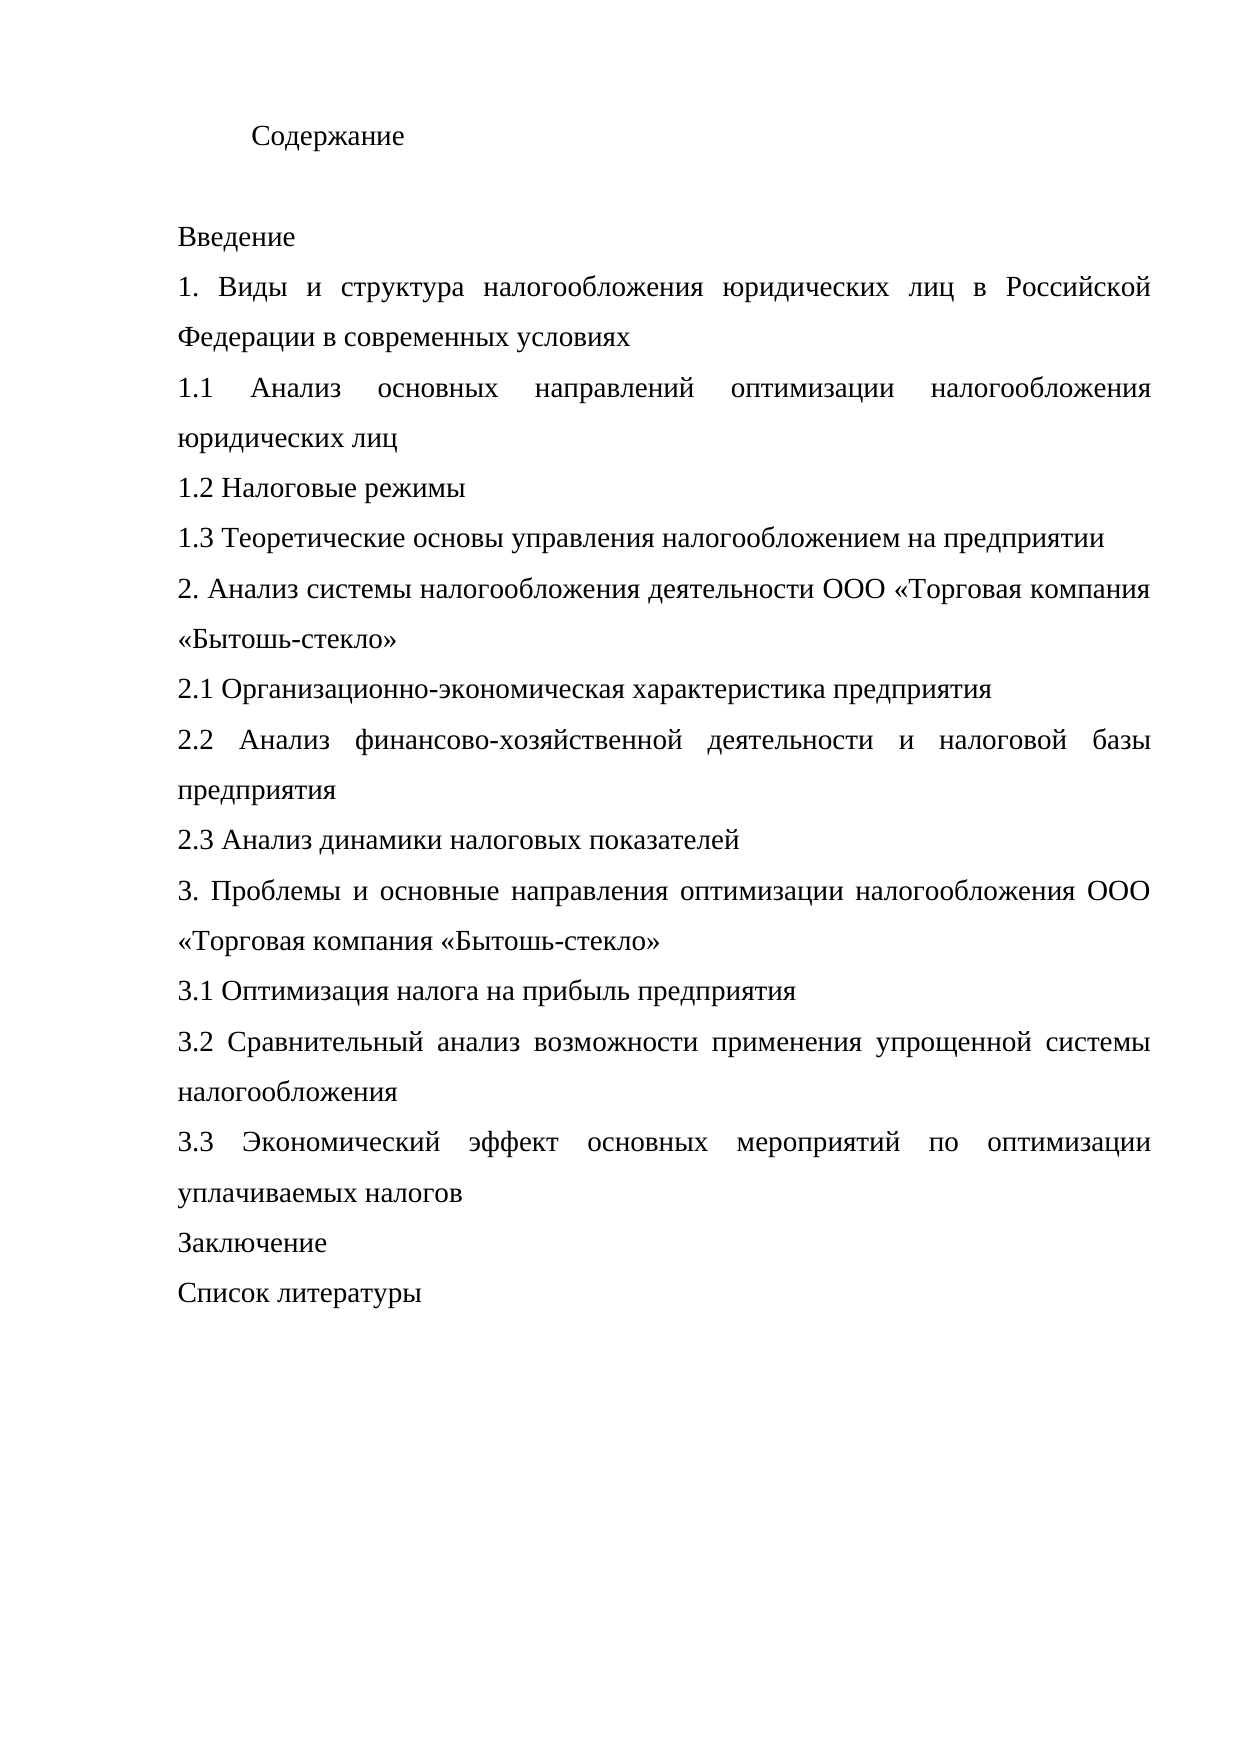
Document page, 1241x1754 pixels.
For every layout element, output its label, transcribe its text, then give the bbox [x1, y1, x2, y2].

text 3.3 Экономический эффект основных мероприятий по оптимизации уплачиваемых налогов [177, 1124, 1152, 1208]
text 3.2 Сравнительный анализ возможности применения упрощенной системы налогообложения [177, 1024, 1152, 1108]
text 1. Виды и структура налогообложения юридических лиц в Российской Федерации в современных условиях [177, 269, 1152, 353]
text 2.3 Анализ динамики налоговых показателей [177, 822, 1152, 856]
text Список литературы [177, 1275, 1152, 1309]
text Заключение [177, 1225, 1152, 1258]
text 3.1 Оптимизация налога на прибыль предприятия [177, 973, 1152, 1007]
text 1.1 Анализ основных направлений оптимизации налогообложения юридических лиц [177, 370, 1152, 453]
text 2.1 Организационно-экономическая характеристика предприятия [177, 672, 1152, 705]
text 1.2 Налоговые режимы [177, 470, 1152, 504]
text Введение [177, 219, 1152, 252]
text 1.3 Теоретические основы управления налогообложением на предприятии [177, 521, 1152, 554]
text Содержание [177, 118, 1152, 152]
text 2.2 Анализ финансово-хозяйственной деятельности и налоговой базы предприятия [177, 722, 1152, 806]
text 2. Анализ системы налогообложения деятельности ООО «Торговая компания «Бытошь-стекло» [177, 571, 1152, 655]
text 3. Проблемы и основные направления оптимизации налогообложения ООО «Торговая компания «Бытошь-стекло» [177, 873, 1152, 957]
